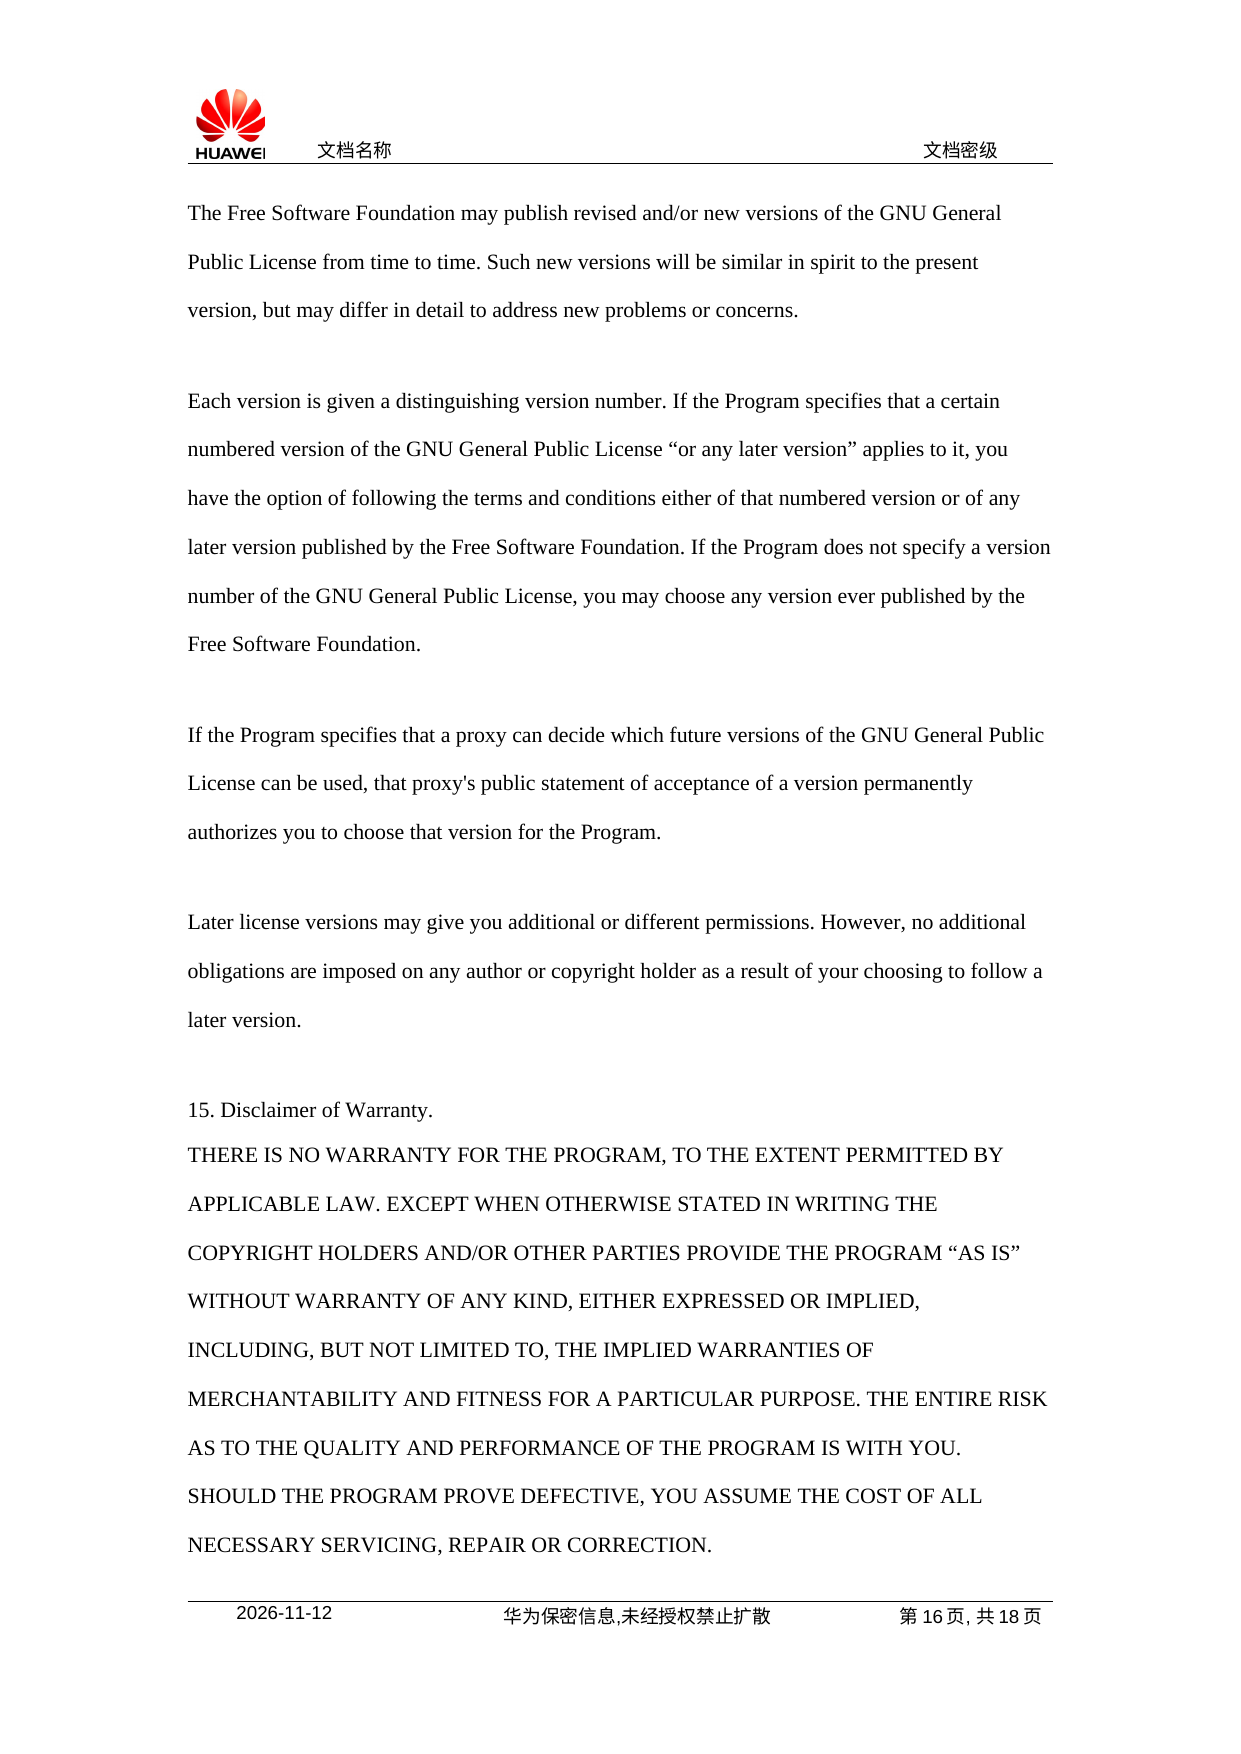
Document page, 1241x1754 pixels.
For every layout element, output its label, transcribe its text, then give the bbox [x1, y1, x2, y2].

text If the Program specifies that a proxy can decide which future versions of the GNU General Public License can be used, that proxy's public statement of acceptance of a version permanently authorizes you to choose that version for the Program. [187, 718, 1053, 848]
picture [196, 89, 265, 159]
text 15. Disclaimer of Warranty. [187, 1093, 1053, 1126]
text THERE IS NO WARRANTY FOR THE PROGRAM, TO THE EXTENT PERMITTED BY APPLICABLE LAW. EXCEPT WHEN OTHERWISE STATED IN WRITING THE COPYRIGHT HOLDERS AND/OR OTHER PARTIES PROVIDE THE PROGRAM “AS IS” WITHOUT WARRANTY OF ANY KIND, EITHER EXPRESSED OR IMPLIED, INCLUDING, BUT NOT LIMITED TO, THE IMPLIED WARRANTIES OF MERCHANTABILITY AND FITNESS FOR A PARTICULAR PURPOSE. THE ENTIRE RISK AS TO THE QUALITY AND PERFORMANCE OF THE PROGRAM IS WITH YOU. SHOULD THE PROGRAM PROVE DEFECTIVE, YOU ASSUME THE COST OF ALL NECESSARY SERVICING, REPAIR OR CORRECTION. [187, 1138, 1053, 1561]
text Each version is given a distinguishing version number. If the Program specifies that a certain numbered version of the GNU General Public License “or any later version” applies to it, you have the option of following the terms and conditions either of that numbered version or of any later version published by the Free Software Foundation. If the Program does not specify a version number of the GNU General Public License, you may choose any version ever published by the Free Software Foundation. [187, 384, 1053, 660]
text The Free Software Foundation may publish revised and/or new versions of the GNU General Public License from time to time. Such new versions will be similar in spirit to the present version, but may differ in detail to address new problems or concerns. [187, 196, 1053, 326]
text Later license versions may give you additional or different permissions. However, no additional obligations are imposed on any author or copyright holder as a result of your choosing to follow a later version. [187, 906, 1053, 1036]
